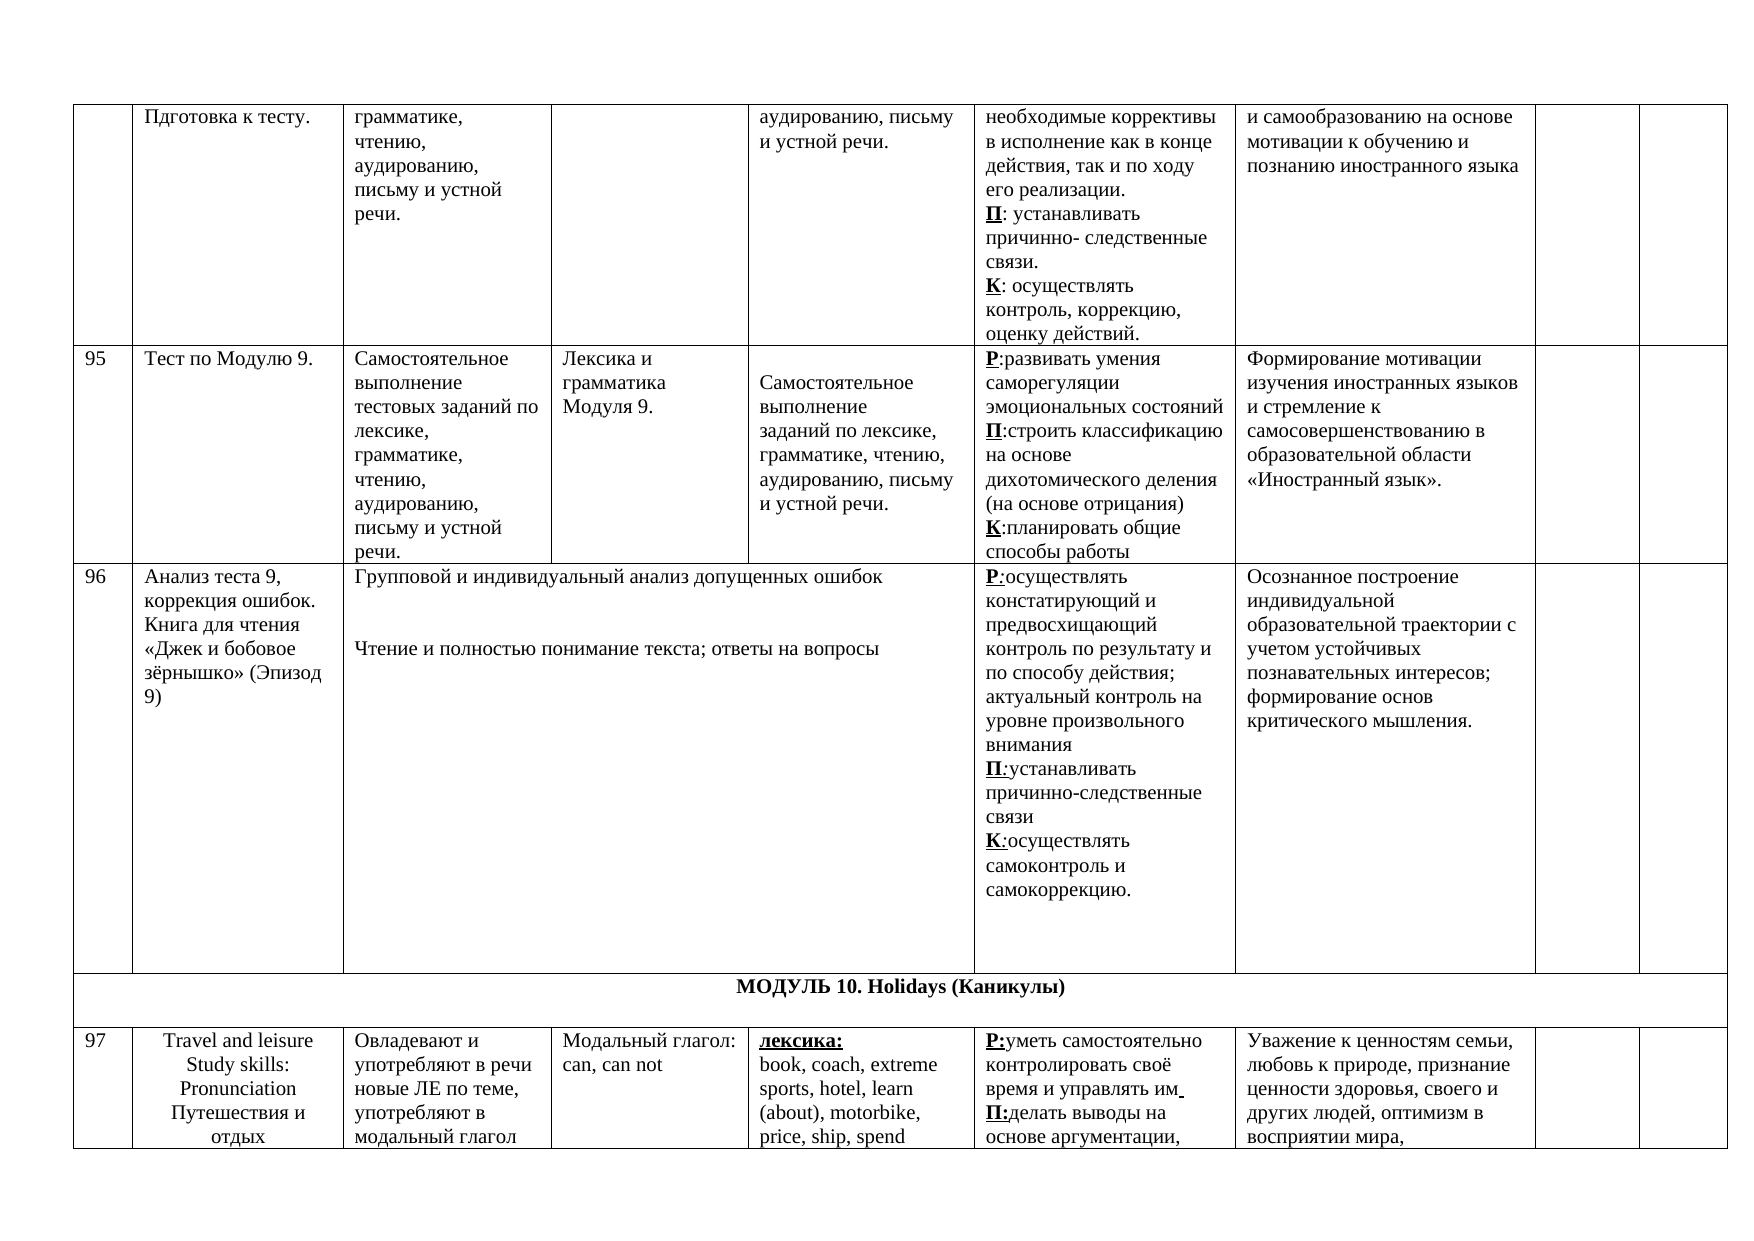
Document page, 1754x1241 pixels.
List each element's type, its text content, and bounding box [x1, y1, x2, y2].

table_cell МОДУЛЬ 10. Holidays (Каникулы) [74, 974, 1727, 1027]
table_cell Самостоятельное выполнение тестовых заданий по лексике, грамматике, чтению, аудированию, письму и устной речи. [344, 346, 551, 563]
table_cell Р:развивать умения саморегуляции эмоциональных состояний П:строить классификацию на основе дихотомического деления (на основе отрицания) К:планировать общие способы работы [975, 346, 1235, 563]
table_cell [133, 105, 343, 345]
table_cell [1640, 105, 1727, 345]
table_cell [975, 105, 1235, 345]
table_cell Осознанное построение индивидуальной образовательной траектории с учетом устойчивых познавательных интересов; формирование основ критического мышления. [1236, 564, 1535, 973]
table_cell 97 [74, 1028, 132, 1148]
table_cell 94 [74, 105, 132, 345]
table_cell [1640, 346, 1727, 563]
table_cell [1640, 564, 1727, 973]
table_cell [1536, 105, 1639, 345]
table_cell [975, 1028, 1235, 1148]
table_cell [552, 1028, 748, 1148]
table_cell Лексика и грамматика Модуля 9. [552, 346, 748, 563]
table_cell 95 [74, 346, 132, 563]
table_cell Анализ теста 9, коррекция ошибок. Книга для чтения «Джек и бобовое зёрнышко» (Эпизод 9) [133, 564, 343, 973]
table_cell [749, 105, 974, 345]
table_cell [344, 1028, 551, 1148]
table_cell [1536, 564, 1639, 973]
table_cell [1640, 1028, 1727, 1148]
table_cell 96 [74, 564, 132, 973]
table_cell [749, 1028, 974, 1148]
table_cell Групповой и индивидуальный анализ допущенных ошибок Чтение и полностью понимание текста; ответы на вопросы [344, 564, 974, 973]
table_cell Тест по Модулю 9. [133, 346, 343, 563]
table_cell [552, 105, 748, 345]
table_cell [1536, 1028, 1639, 1148]
table_cell Самостоятельное выполнение заданий по лексике, грамматике, чтению, аудированию, письму и устной речи. [749, 346, 974, 563]
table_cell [1236, 105, 1535, 345]
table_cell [344, 105, 551, 345]
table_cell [133, 1028, 343, 1148]
table_cell [1536, 346, 1639, 563]
table_cell Формирование мотивации изучения иностранных языков и стремление к самосовершенствованию в образовательной области «Иностранный язык». [1236, 346, 1535, 563]
table_cell Р:осуществлять констатирующий и предвосхищающий контроль по результату и по способу действия; актуальный контроль на уровне произвольного внимания П:устанавливать причинно-следственные связи К:осуществлять самоконтроль и самокоррекцию. [975, 564, 1235, 973]
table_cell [1236, 1028, 1535, 1148]
